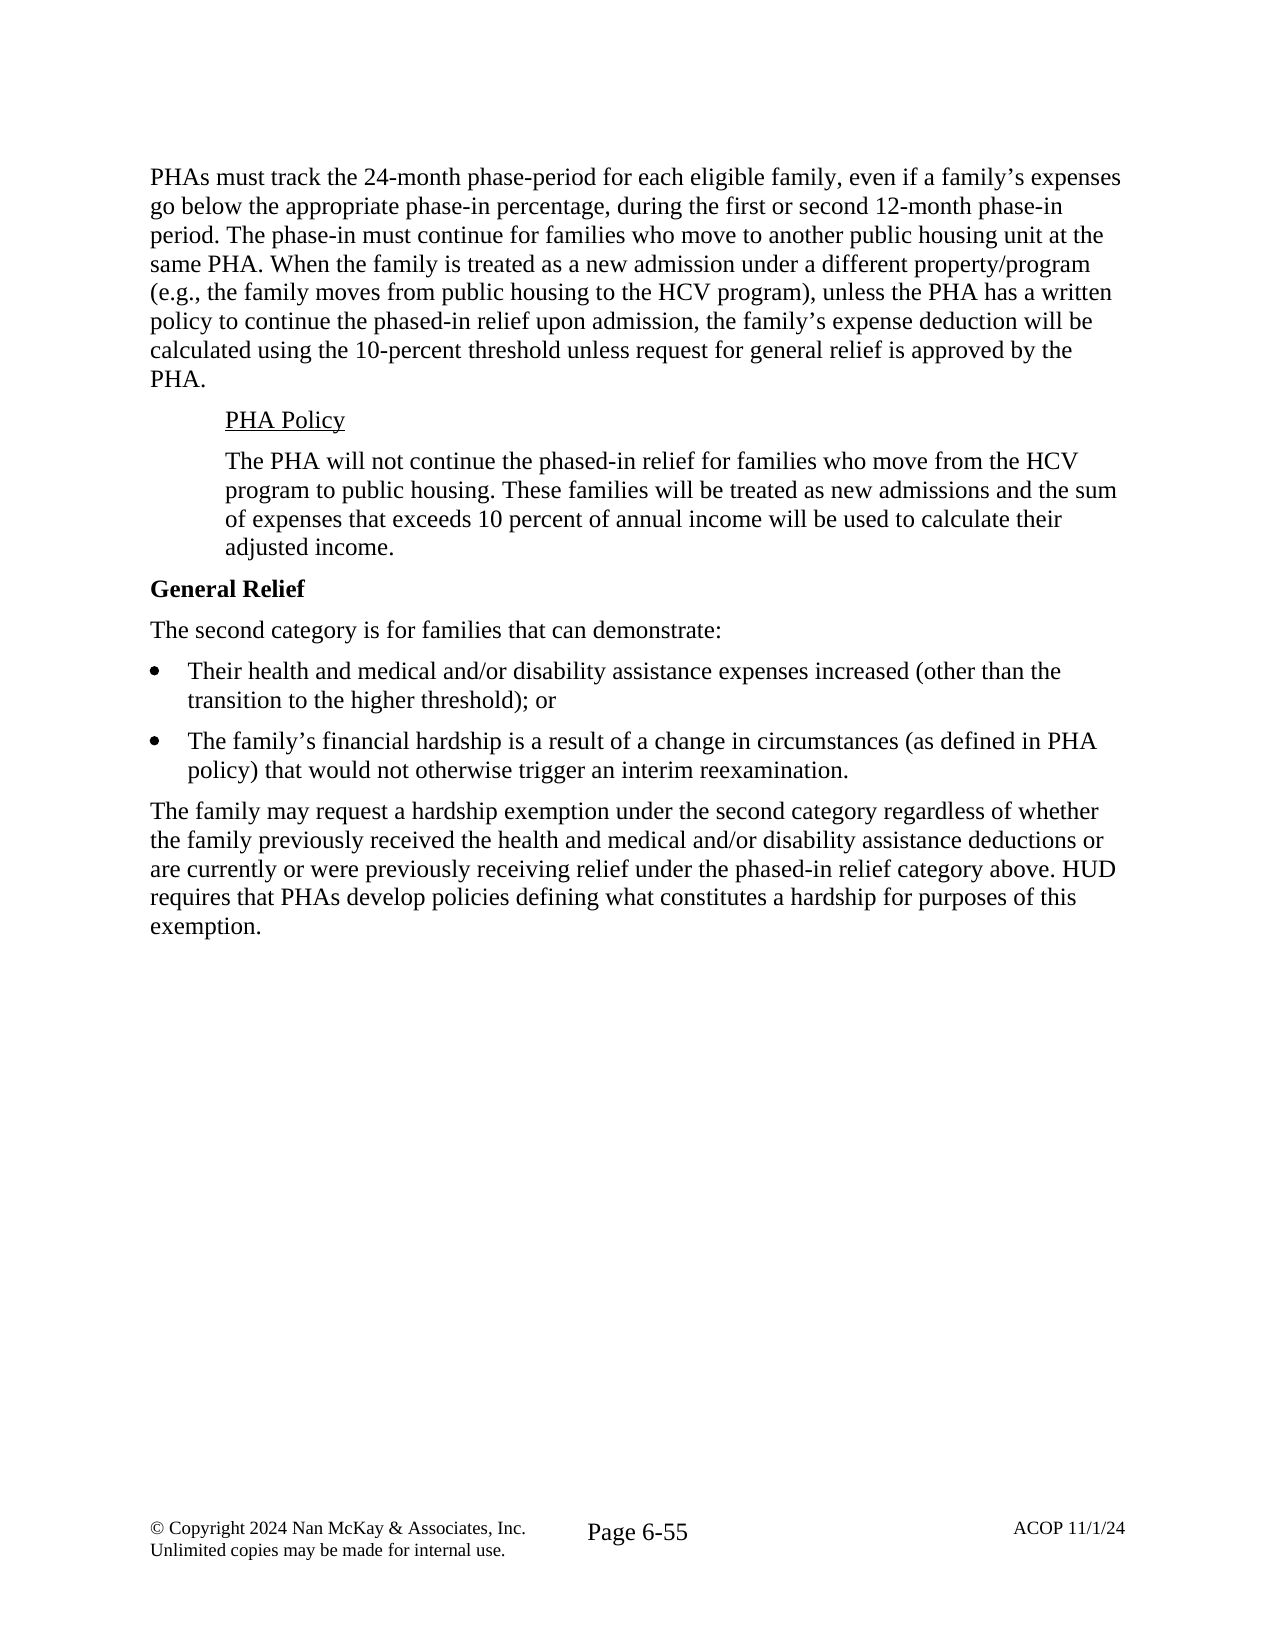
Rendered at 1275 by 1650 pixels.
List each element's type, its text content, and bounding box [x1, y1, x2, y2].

text The PHA will not continue the phased-in relief for families who move from the HCV program to public housing. These families will be treated as new admissions and the sum of expenses that exceeds 10 percent of annual income will be used to calculate their adjusted income. [225, 446, 1125, 561]
text General Relief [150, 574, 1125, 602]
text The second category is for families that can demonstrate: [150, 615, 1125, 644]
text The family may request a hardship exemption under the second category regardless of whether the family previously received the health and medical and/or disability assistance deductions or are currently or were previously receiving relief under the phased-in relief category above. HUD requires that PHAs develop policies defining what constitutes a hardship for purposes of this exemption. [150, 796, 1125, 940]
list The family’s financial hardship is a result of a change in circumstances (as defined in PHA policy) that would not otherwise trigger an interim reexamination. [150, 726, 1125, 784]
text PHAs must track the 24-month phase-period for each eligible family, even if a family’s expenses go below the appropriate phase-in percentage, during the first or second 12-month phase-in period. The phase-in must continue for families who move to another public housing unit at the same PHA. When the family is treated as a new admission under a different property/program (e.g., the family moves from public housing to the HCV program), unless the PHA has a written policy to continue the phased-in relief upon admission, the family’s expense deduction will be calculated using the 10-percent threshold unless request for general relief is approved by the PHA. [150, 162, 1125, 392]
list Their health and medical and/or disability assistance expenses increased (other than the transition to the higher threshold); or [150, 656, 1125, 714]
text PHA Policy [225, 405, 1125, 434]
